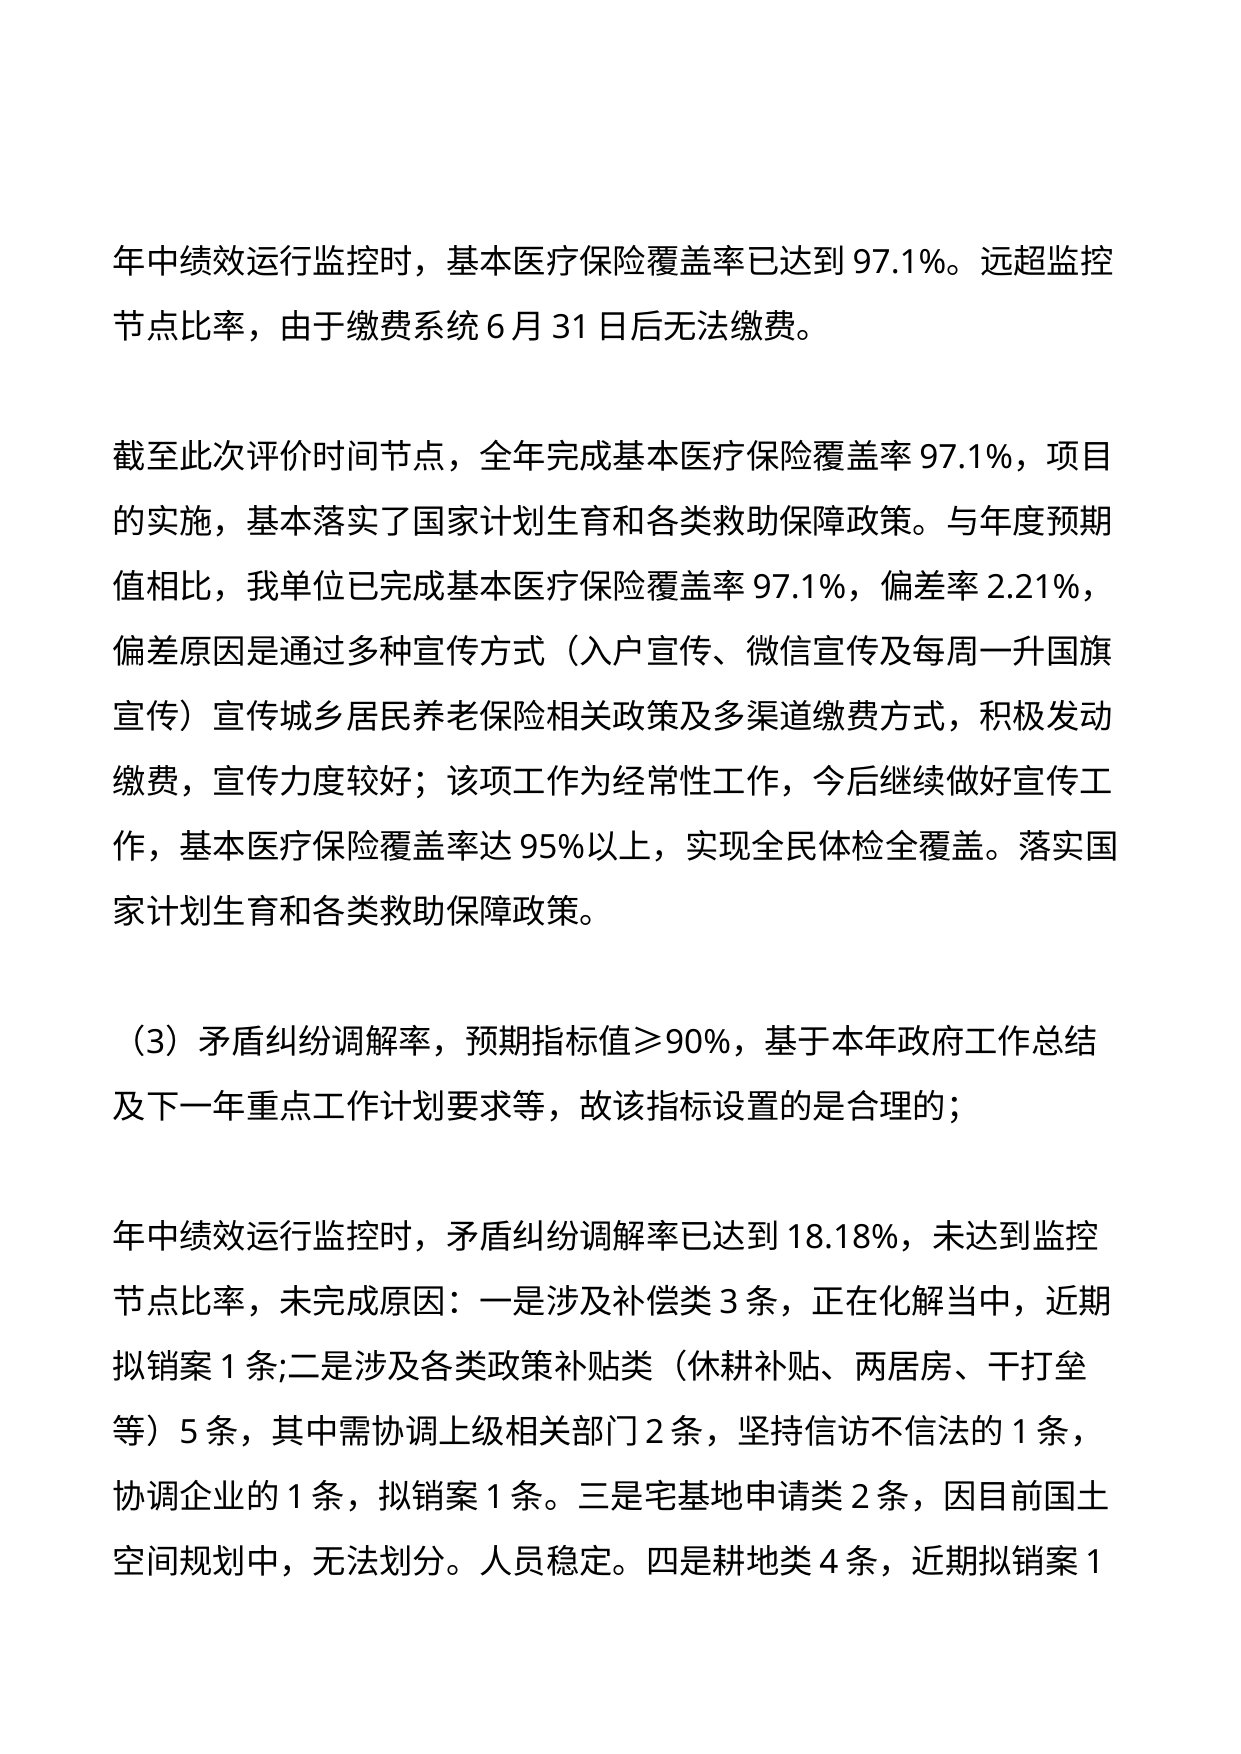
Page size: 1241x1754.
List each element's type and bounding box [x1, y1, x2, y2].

text [112, 162, 1128, 1592]
